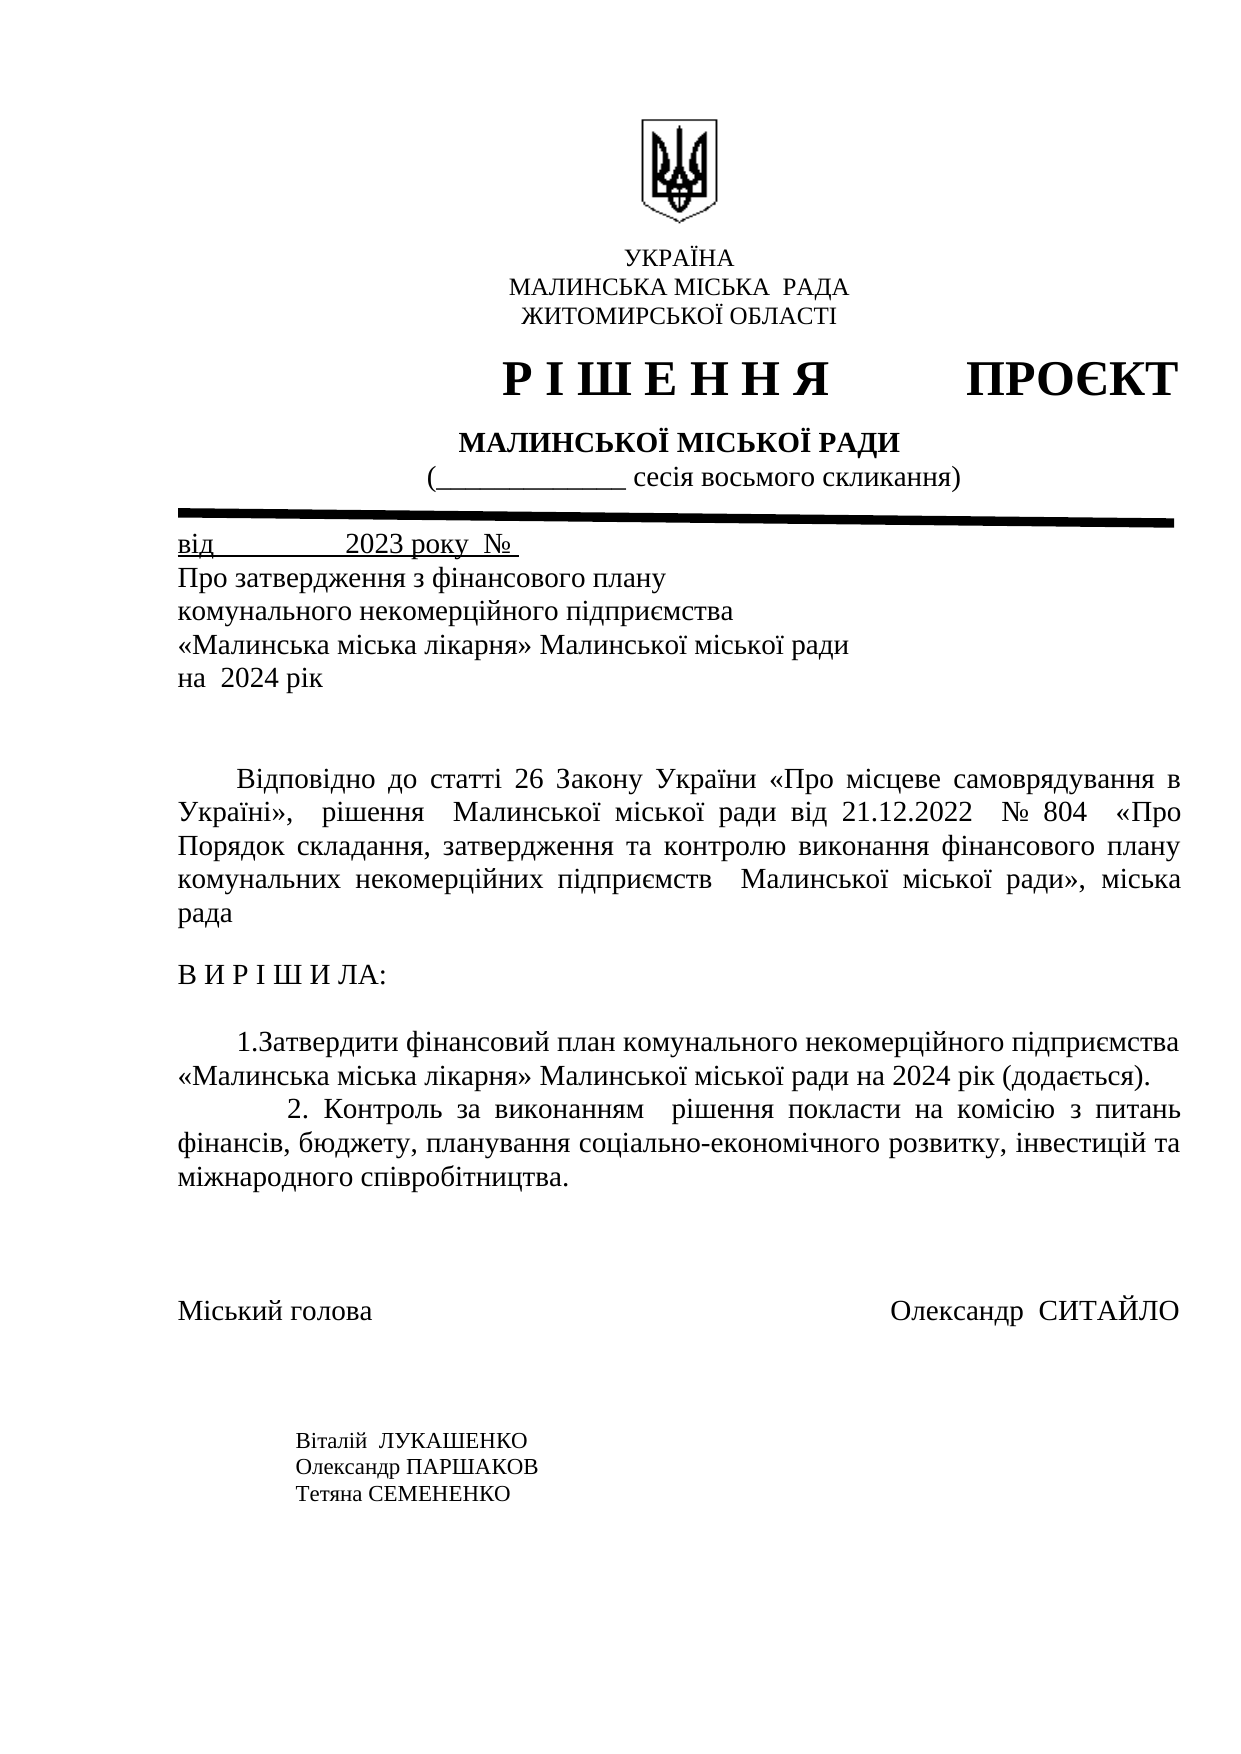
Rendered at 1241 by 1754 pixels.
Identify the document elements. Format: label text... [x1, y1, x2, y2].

text Тетяна СЕМЕНЕНКО [177, 1480, 1181, 1506]
text Р І Ш Е Н Н я ПРОЄКТ [177, 349, 1181, 406]
text на 2024 рік [177, 660, 1181, 694]
text Міський голова Олександр СИТАЙЛО [177, 1293, 1181, 1326]
text УКРАЇНА [177, 243, 1181, 272]
text Віталій ЛУКАШЕНКО [177, 1427, 1181, 1453]
text «Малинська міська лікарня» Малинської міської ради [177, 627, 1181, 660]
text від 2023 року № [177, 526, 1181, 560]
text (_____________ сесія восьмого скликання) [177, 459, 1181, 493]
text ЖИТОМИРСЬКОЇ ОБЛАСТІ [177, 301, 1181, 330]
picture [635, 118, 723, 225]
text Олександр ПАРШАКОВ [177, 1453, 1181, 1480]
text малинської МІСЬКОЇ ради [177, 426, 1181, 459]
text МАЛИНСЬКА МІСЬКА РАДА [177, 272, 1181, 301]
text 2. Контроль за виконанням рішення покласти на комісію з питань фінансів, бюджету, планування соціально-економічного розвитку, інвестицій та міжнародного співробітництва. [177, 1092, 1181, 1192]
text Відповідно до статті 26 Закону України «Про місцеве самоврядування в Україні», рішення Малинської міської ради від 21.12.2022 № 804 «Про Порядок складання, затвердження та контролю виконання фінансового плану комунальних некомерційних підприємств Малинської міської ради», міська рада [177, 761, 1181, 929]
text комунального некомерційного підприємства [177, 593, 1181, 627]
text Про затвердження з фінансового плану [177, 560, 1181, 593]
text 1.Затвердити фінансовий план комунального некомерційного підприємства «Малинська міська лікарня» Малинської міської ради на 2024 рік (додається). [177, 1024, 1181, 1092]
text В И Р І Ш И ЛА: [177, 957, 1181, 991]
